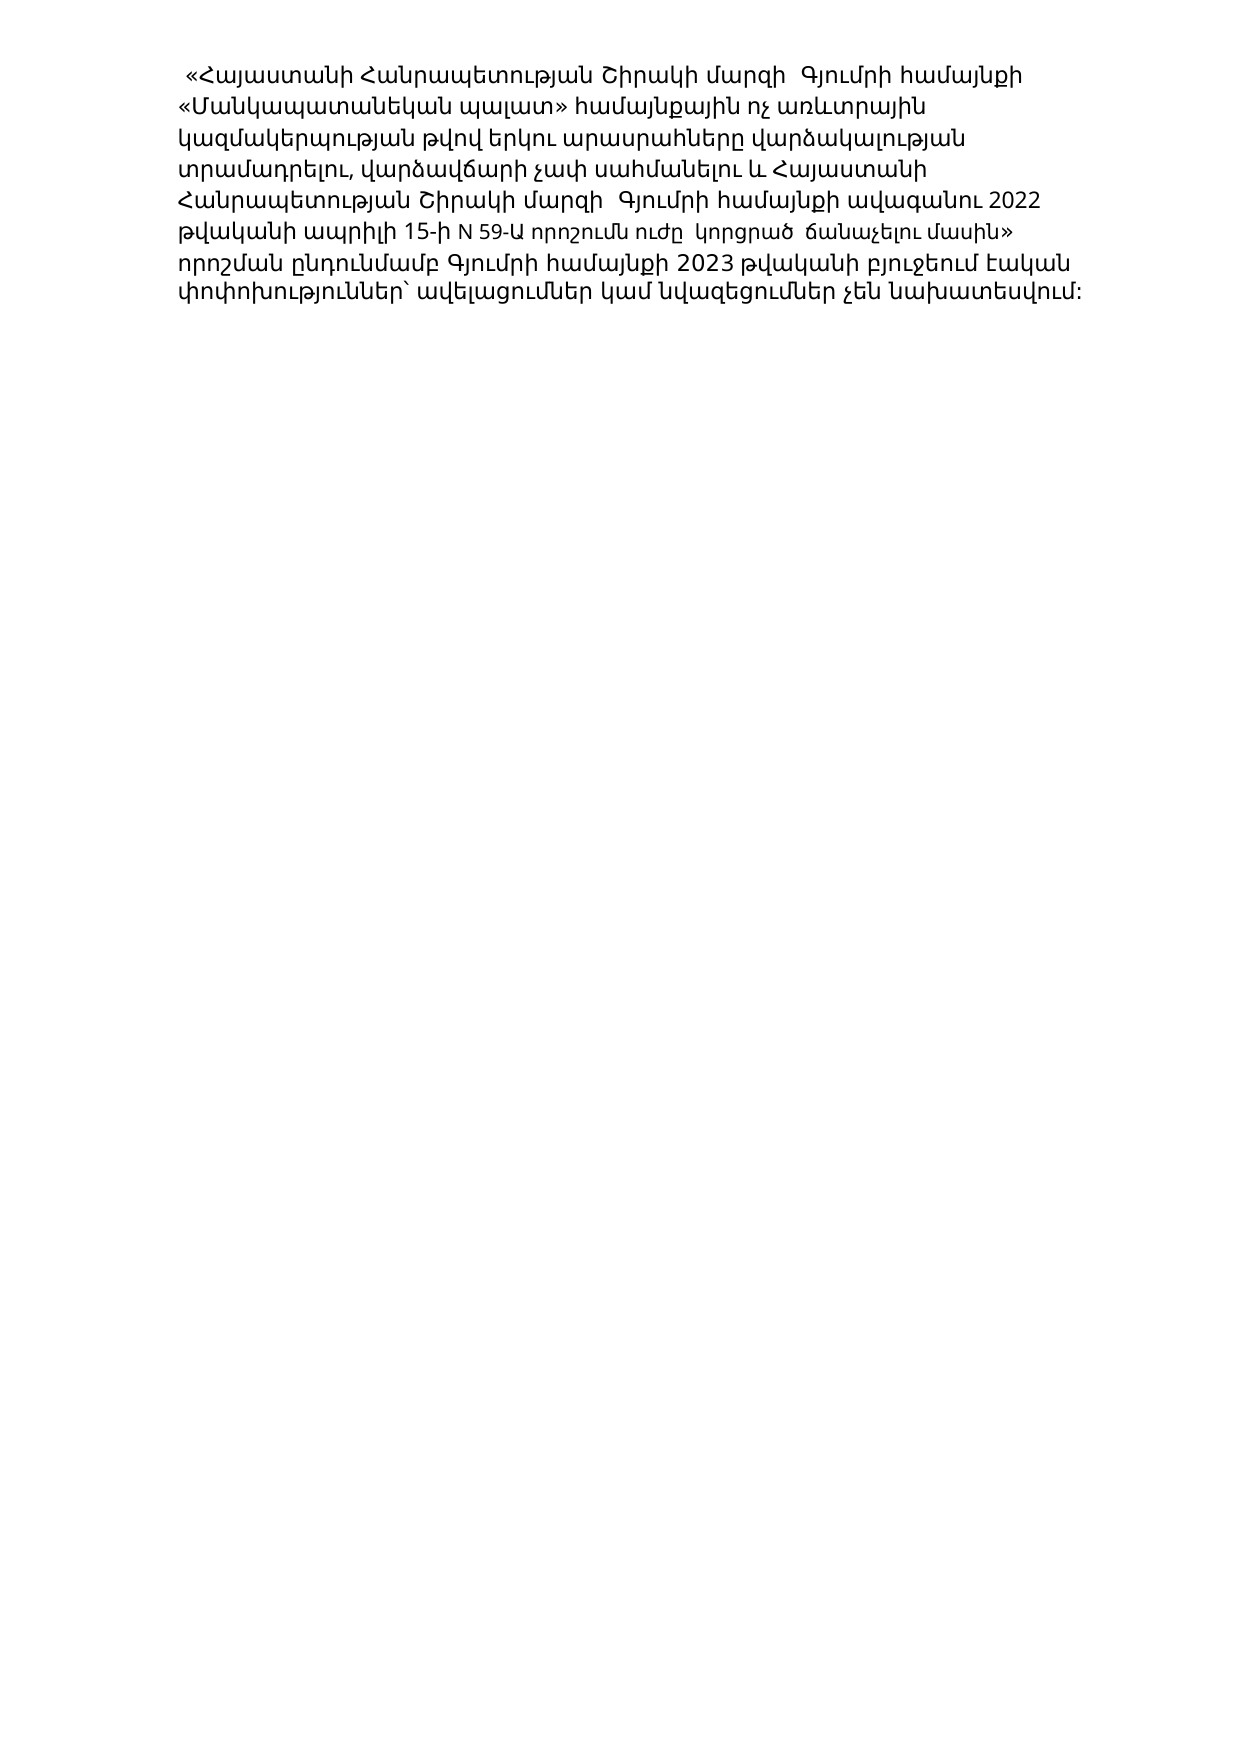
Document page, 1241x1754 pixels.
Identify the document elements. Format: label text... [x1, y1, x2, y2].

text «Հայաստանի Հանրապետության Շիրակի մարզի Գյումրի համայնքի «Մանկապատանեկան պալատ» համայնքային ոչ առևտրային կազմակերպության թվով երկու արասրահները վարձակալության տրամադրելու, վարձավճարի չափ սահմանելու և Հայաստանի Հանրապետության Շիրակի մարզի Գյումրի համայնքի ավագանու 2022 թվականի ապրիլի 15-ի N 59-Ա որոշումն ուժը կորցրած ճանաչելու մասին» որոշման ընդունմամբ Գյումրի համայնքի 2023 թվականի բյուջեում էական փոփոխություններ՝ ավելացումներ կամ նվազեցումներ չեն նախատեսվում: [177, 59, 1137, 304]
